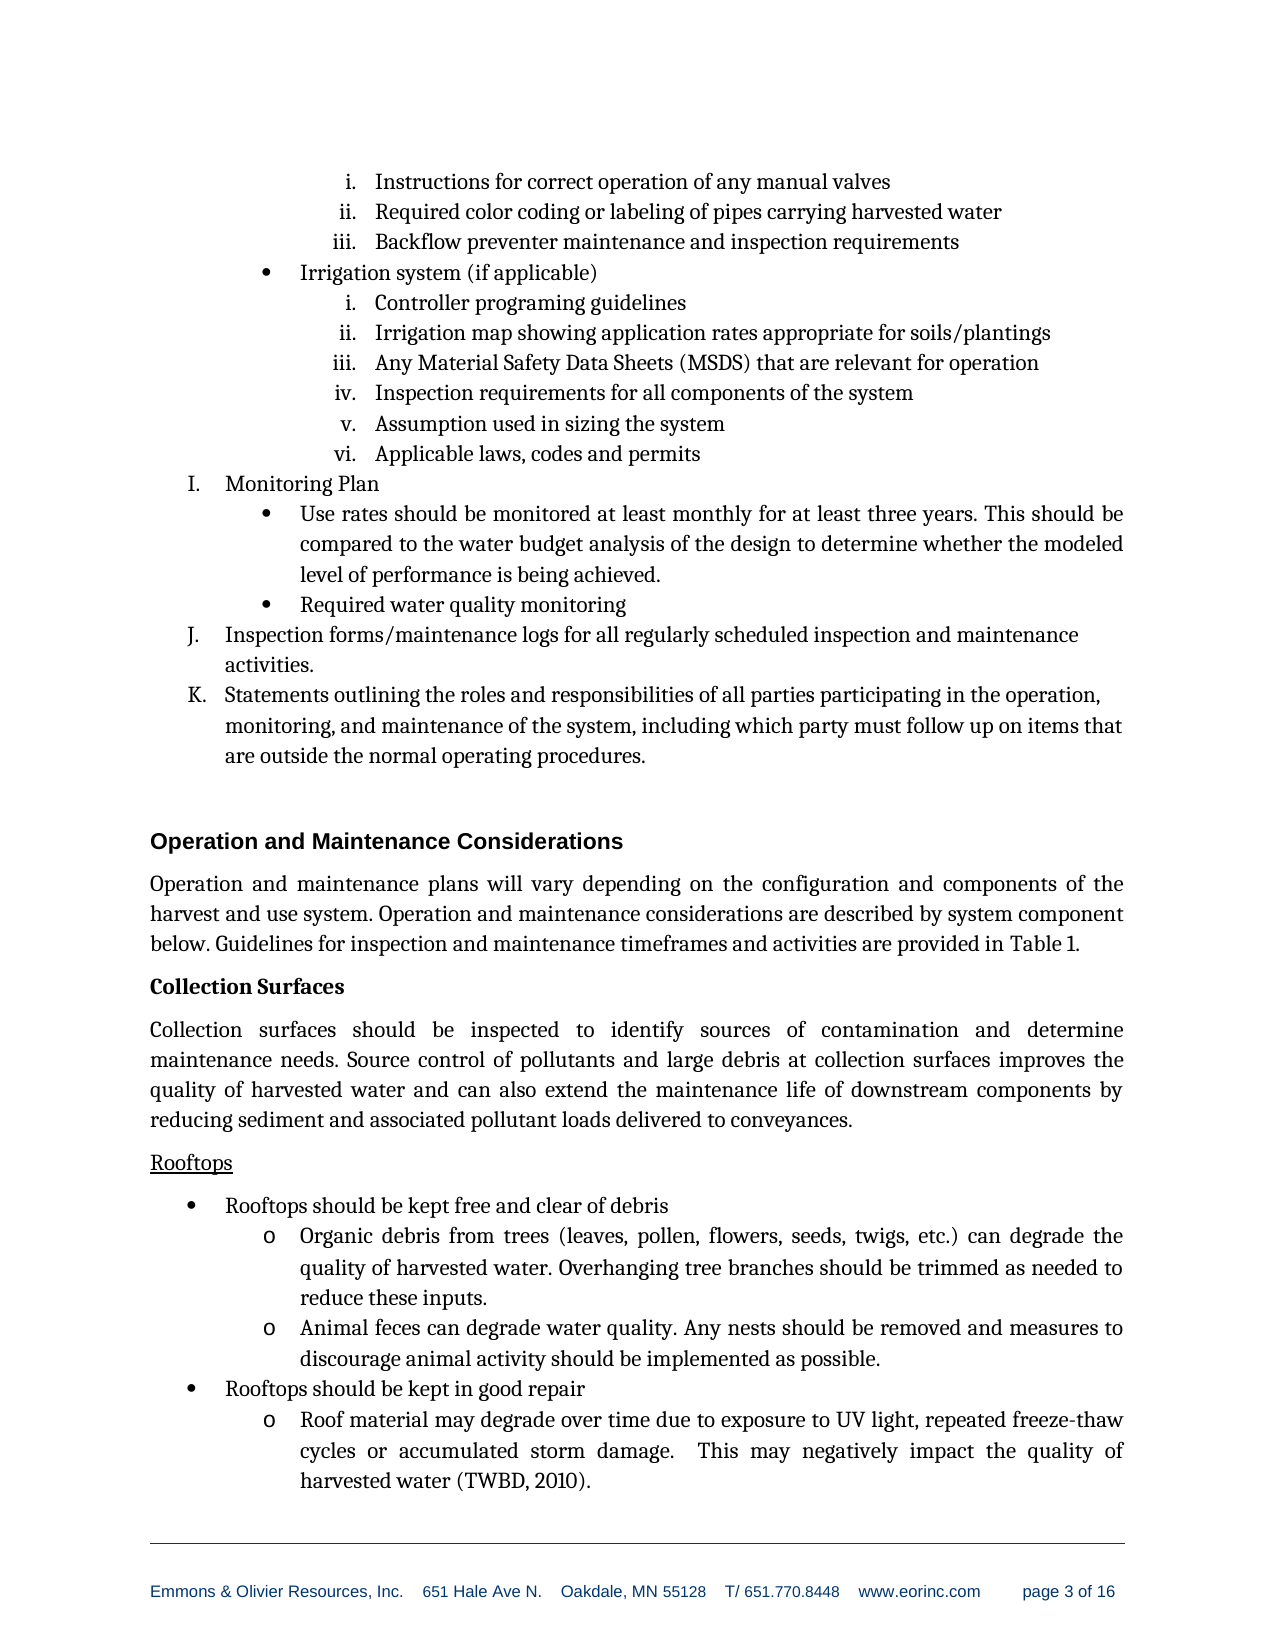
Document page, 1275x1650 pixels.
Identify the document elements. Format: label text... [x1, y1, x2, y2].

list Rooftops should be kept free and clear of debris [187, 1193, 1125, 1219]
list Use rates should be monitored at least monthly for at least three years. This should be compared to the water budget analysis of the design to determine whether the modeled level of performance is being achieved. [262, 501, 1125, 588]
list Any Material Safety Data Sheets (MSDS) that are relevant for operation [356, 350, 1125, 376]
subtitle Collection Surfaces [150, 974, 1125, 1000]
list Controller programing guidelines [356, 289, 1125, 316]
list Organic debris from trees (leaves, pollen, flowers, seeds, twigs, etc.) can degrade the quality of harvested water. Overhanging tree branches should be trimmed as needed to reduce these inputs. [262, 1223, 1125, 1311]
list Backflow preventer maintenance and inspection requirements [356, 229, 1125, 256]
list Rooftops should be kept in good repair [187, 1376, 1125, 1403]
list Statements outlining the roles and responsibilities of all parties participating in the operation, monitoring, and maintenance of the system, including which party must follow up on items that are outside the normal operating procedures. [187, 682, 1125, 769]
list Irrigation system (if applicable) [262, 259, 1125, 286]
list Animal feces can degrade water quality. Any nests should be removed and measures to discourage animal activity should be implemented as possible. [262, 1315, 1125, 1372]
text Collection surfaces should be inspected to identify sources of contamination and determine maintenance needs. Source control of pollutants and large debris at collection surfaces improves the quality of harvested water and can also extend the maintenance life of downstream components by reducing sediment and associated pollutant loads delivered to conveyances. [150, 1017, 1125, 1134]
list Inspection forms/maintenance logs for all regularly scheduled inspection and maintenance activities. [187, 622, 1125, 678]
list Required water quality monitoring [262, 592, 1125, 618]
list Applicable laws, codes and permits [356, 441, 1125, 467]
list Required color coding or labeling of pipes carrying harvested water [356, 199, 1125, 225]
subtitle Rooftops [150, 1150, 1125, 1176]
list Assumption used in sizing the system [356, 410, 1125, 437]
list Roof material may degrade over time due to exposure to UV light, repeated freeze-thaw cycles or accumulated storm damage. This may negatively impact the quality of harvested water (TWBD, 2010). [262, 1406, 1125, 1494]
list Instructions for correct operation of any manual valves [356, 169, 1125, 195]
list Irrigation map showing application rates appropriate for soils/plantings [356, 320, 1125, 346]
subtitle Operation and Maintenance Considerations [150, 828, 1125, 854]
text Operation and maintenance plans will vary depending on the configuration and components of the harvest and use system. Operation and maintenance considerations are described by system component below. Guidelines for inspection and maintenance timeframes and activities are provided in Table 1. [150, 871, 1125, 958]
list Monitoring Plan [187, 471, 1125, 497]
list Inspection requirements for all components of the system [356, 380, 1125, 407]
